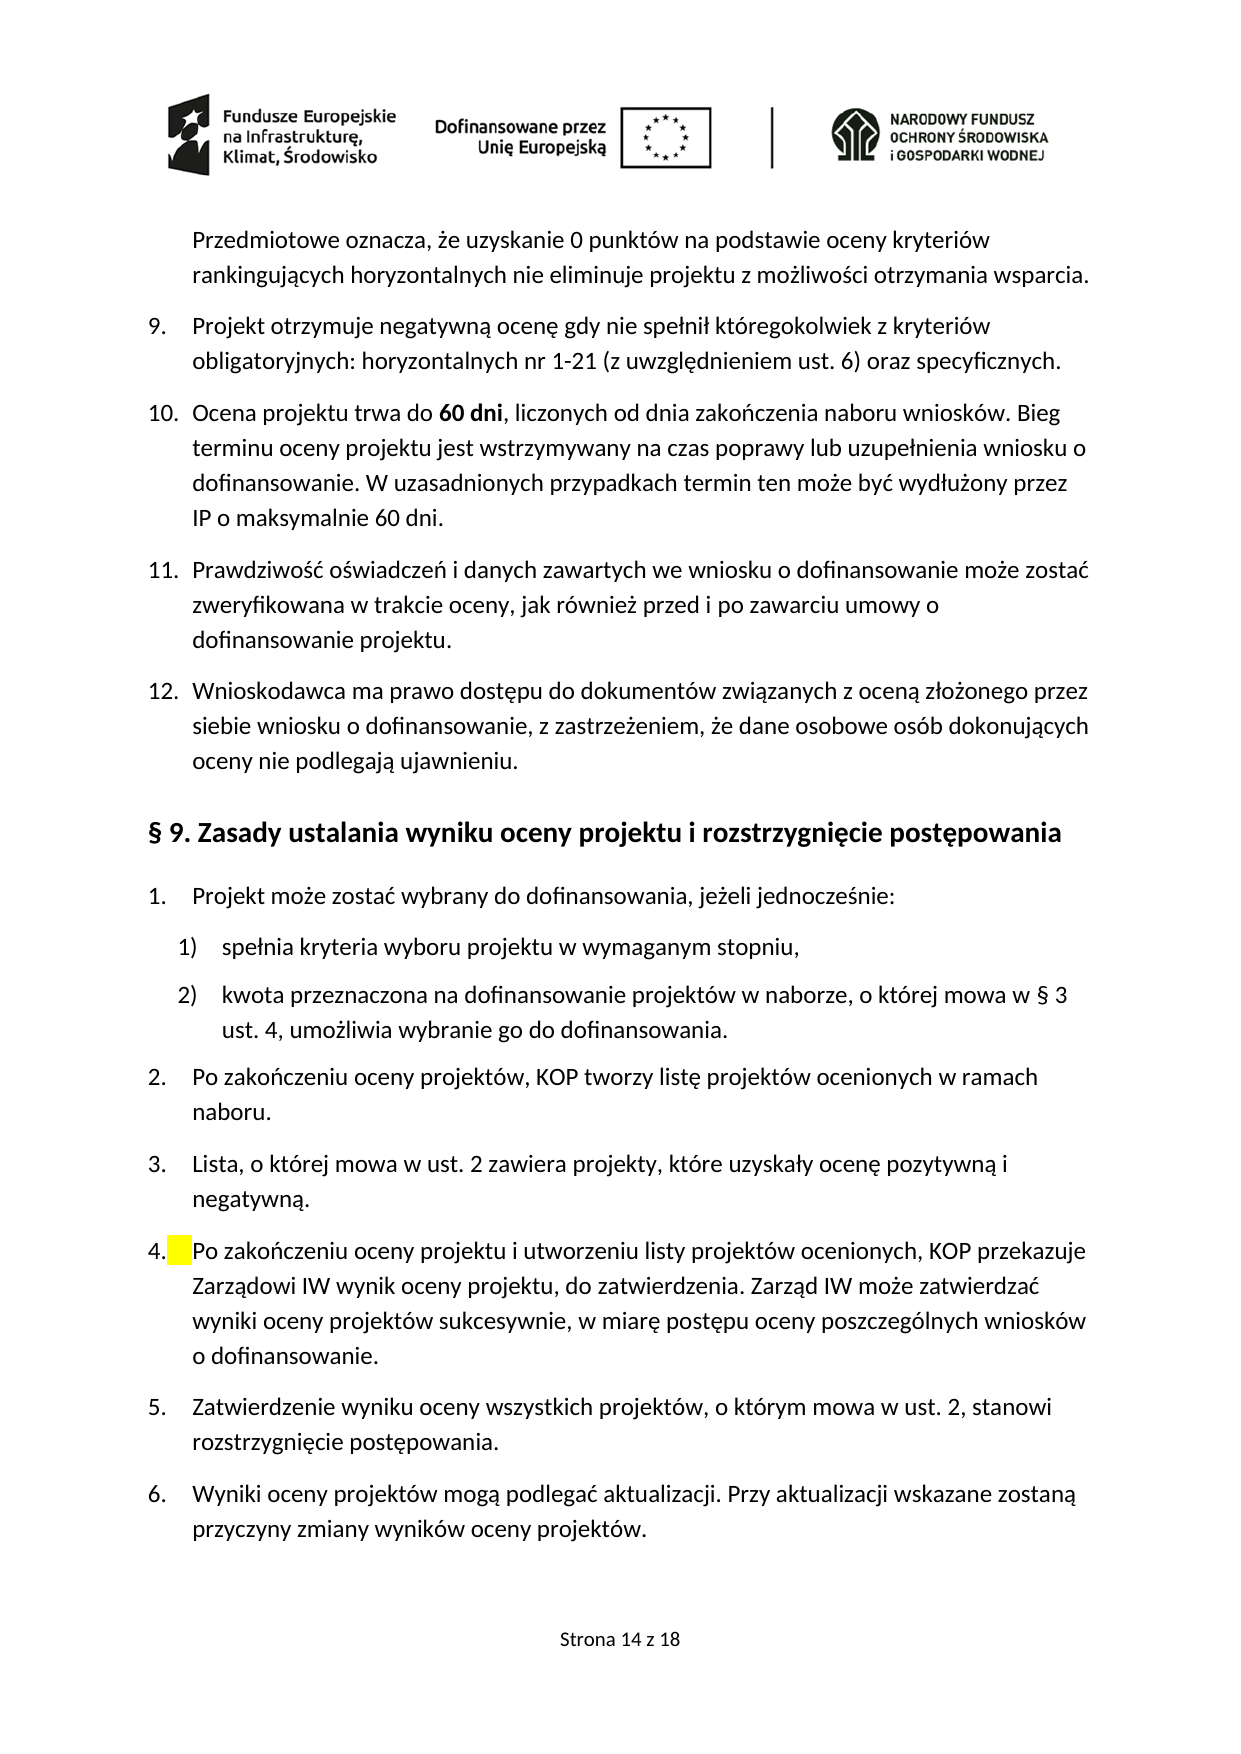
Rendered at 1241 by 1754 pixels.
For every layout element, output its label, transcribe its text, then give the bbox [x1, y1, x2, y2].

list Po zakończeniu oceny projektu i utworzeniu listy projektów ocenionych, KOP przekazuje Zarządowi IW wynik oceny projektu, do zatwierdzenia. Zarząd IW może zatwierdzać wyniki oceny projektów sukcesywnie, w miarę postępu oceny poszczególnych wniosków o dofinansowanie. [148, 1235, 1092, 1370]
list Prawdziwość oświadczeń i danych zawartych we wniosku o dofinansowanie może zostać zweryfikowana w trakcie oceny, jak również przed i po zawarciu umowy o dofinansowanie projektu. [148, 554, 1092, 654]
picture [148, 73, 1092, 196]
list Projekt może zostać wybrany do dofinansowania, jeżeli jednocześnie: [148, 880, 1092, 910]
list kwota przeznaczona na dofinansowanie projektów w naborze, o której mowa w § 3 ust. 4, umożliwia wybranie go do dofinansowania. [177, 979, 1092, 1044]
list spełnia kryteria wyboru projektu w wymaganym stopniu, [177, 931, 1092, 962]
list Po zakończeniu oceny projektów, KOP tworzy listę projektów ocenionych w ramach naboru. [148, 1061, 1092, 1127]
list Zatwierdzenie wyniku oceny wszystkich projektów, o którym mowa w ust. 2, stanowi rozstrzygnięcie postępowania. [148, 1391, 1092, 1457]
list Wnioskodawca ma prawo dostępu do dokumentów związanych z oceną złożonego przez siebie wniosku o dofinansowanie, z zastrzeżeniem, że dane osobowe osób dokonujących oceny nie podlegają ujawnieniu. [148, 676, 1092, 776]
list Wyniki oceny projektów mogą podlegać aktualizacji. Przy aktualizacji wskazane zostaną przyczyny zmiany wyników oceny projektów. [148, 1478, 1092, 1544]
list Lista, o której mowa w ust. 2 zawiera projekty, które uzyskały ocenę pozytywną i negatywną. [148, 1148, 1092, 1214]
list Ocena projektu trwa do 60 dni, liczonych od dnia zakończenia naboru wniosków. Bieg terminu oceny projektu jest wstrzymywany na czas poprawy lub uzupełnienia wniosku o dofinansowanie. W uzasadnionych przypadkach termin ten może być wydłużony przez IP o maksymalnie 60 dni. [148, 397, 1092, 533]
list Projekt otrzymuje negatywną ocenę gdy nie spełnił któregokolwiek z kryteriów obligatoryjnych: horyzontalnych nr 1-21 (z uwzględnieniem ust. 6) oraz specyficznych. [148, 311, 1092, 376]
subtitle § 9. Zasady ustalania wyniku oceny projektu i rozstrzygnięcie postępowania [148, 814, 1092, 849]
